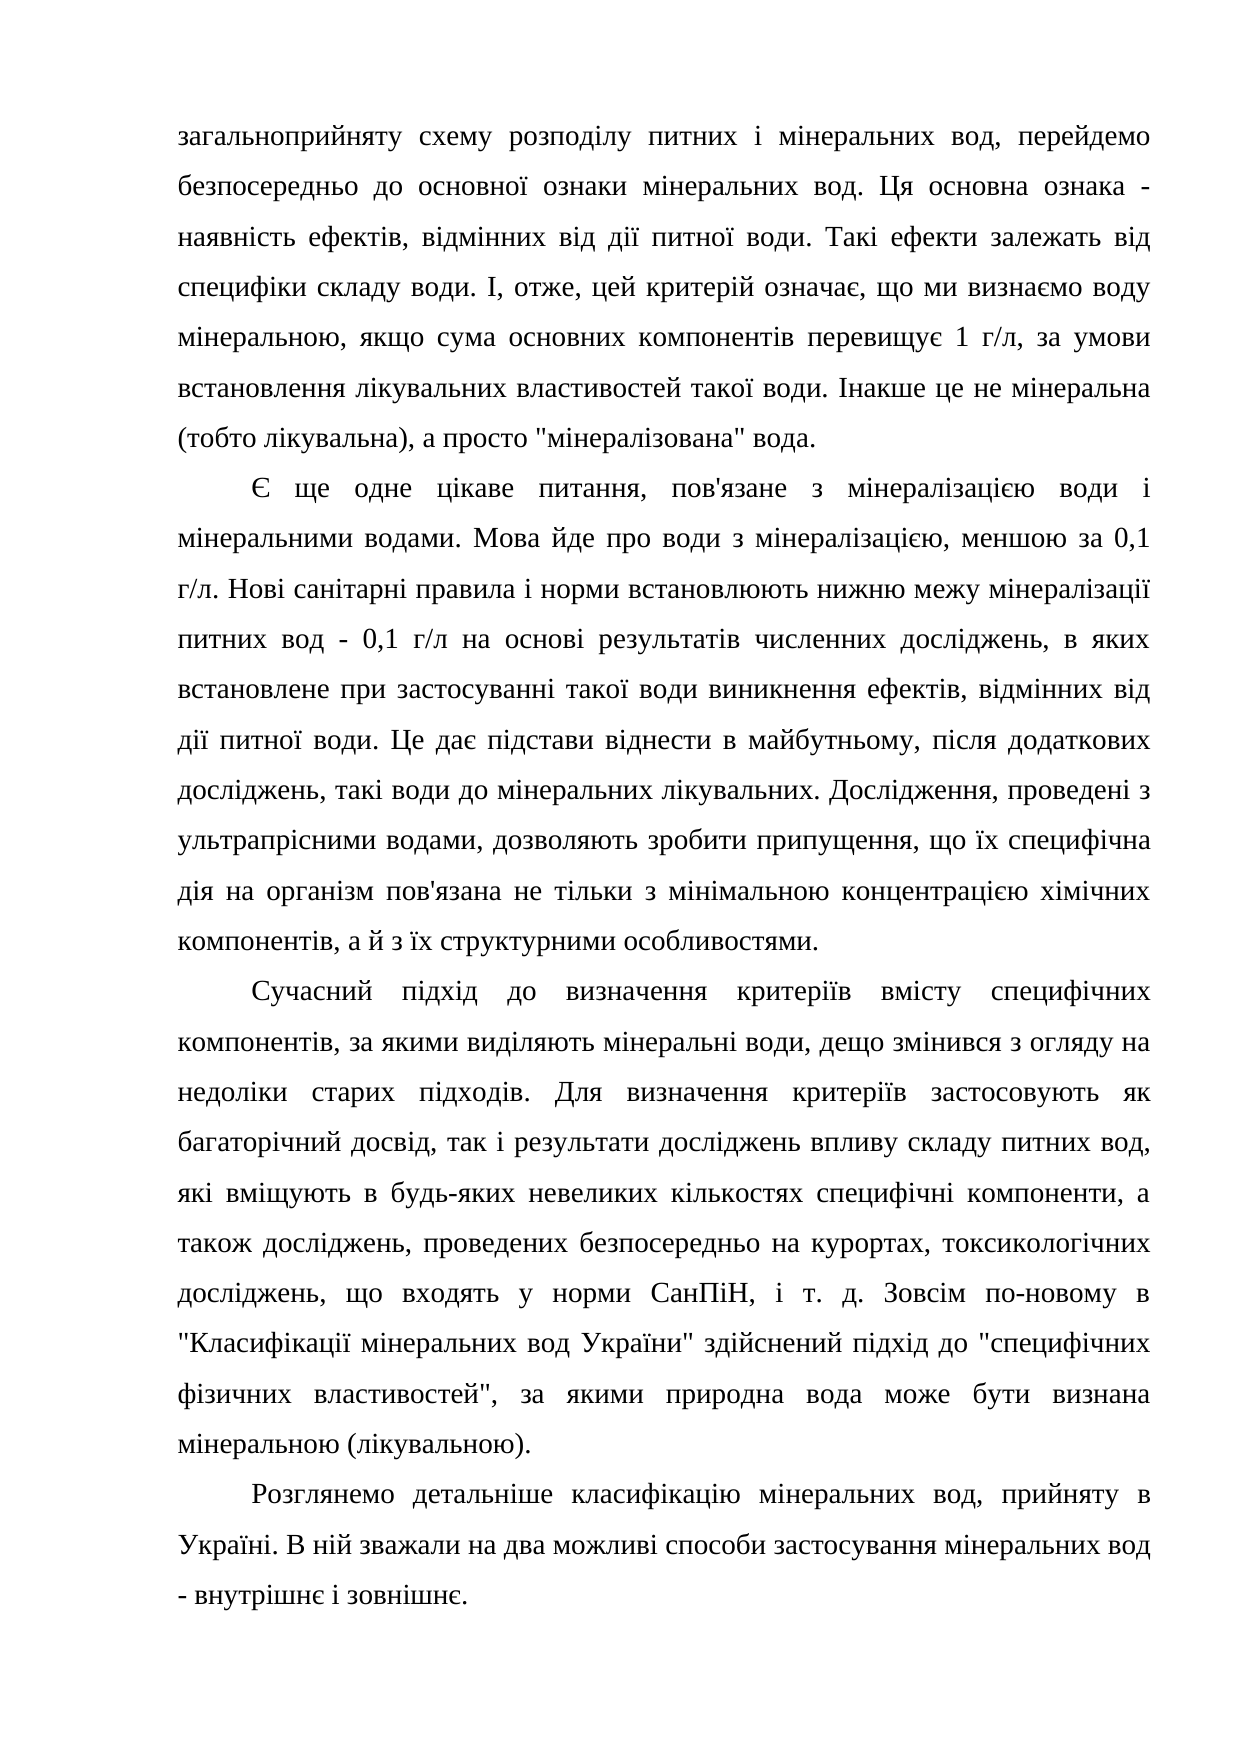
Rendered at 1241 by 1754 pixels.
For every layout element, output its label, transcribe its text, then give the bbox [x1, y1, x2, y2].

text Є ще одне цікаве питання, пов'язане з мінералізацією води і мінеральними водами. Мова йде про води з мінералізацією, меншою за 0,1 г/л. Нові санітарні правила і норми встановлюють нижню межу мінералізації питних вод - 0,1 г/л на основі результатів численних досліджень, в яких встановлене при застосуванні такої води виникнення ефектів, відмінних від дії питної води. Це дає підстави віднести в майбутньому, після додаткових досліджень, такі води до мінеральних лікувальних. Дослідження, проведені з ультрапрісними водами, дозволяють зробити припущення, що їх специфічна дія на організм пов'язана не тільки з мінімальною концентрацією хімічних компонентів, а й з їх структурними особливостями. [177, 470, 1152, 957]
text Розглянемо детальніше класифікацію мінеральних вод, прийняту в Україні. В ній зважали на два можливі способи застосування мінеральних вод - внутрішнє і зовнішнє. [177, 1477, 1152, 1611]
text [177, 118, 1152, 453]
text Сучасний підхід до визначення критеріїв вмісту специфічних компонентів, за якими виділяють мінеральні води, дещо змінився з огляду на недоліки старих підходів. Для визначення критеріїв застосовують як багаторічний досвід, так і результати досліджень впливу складу питних вод, які вміщують в будь-яких невеликих кількостях специфічні компоненти, а також досліджень, проведених безпосередньо на курортах, токсикологічних досліджень, що входять у норми СанПіН, і т. д. Зовсім по-новому в "Класифікації мінеральних вод України" здійснений підхід до "специфічних фізичних властивостей", за якими природна вода може бути визнана мінеральною (лікувальною). [177, 973, 1152, 1460]
